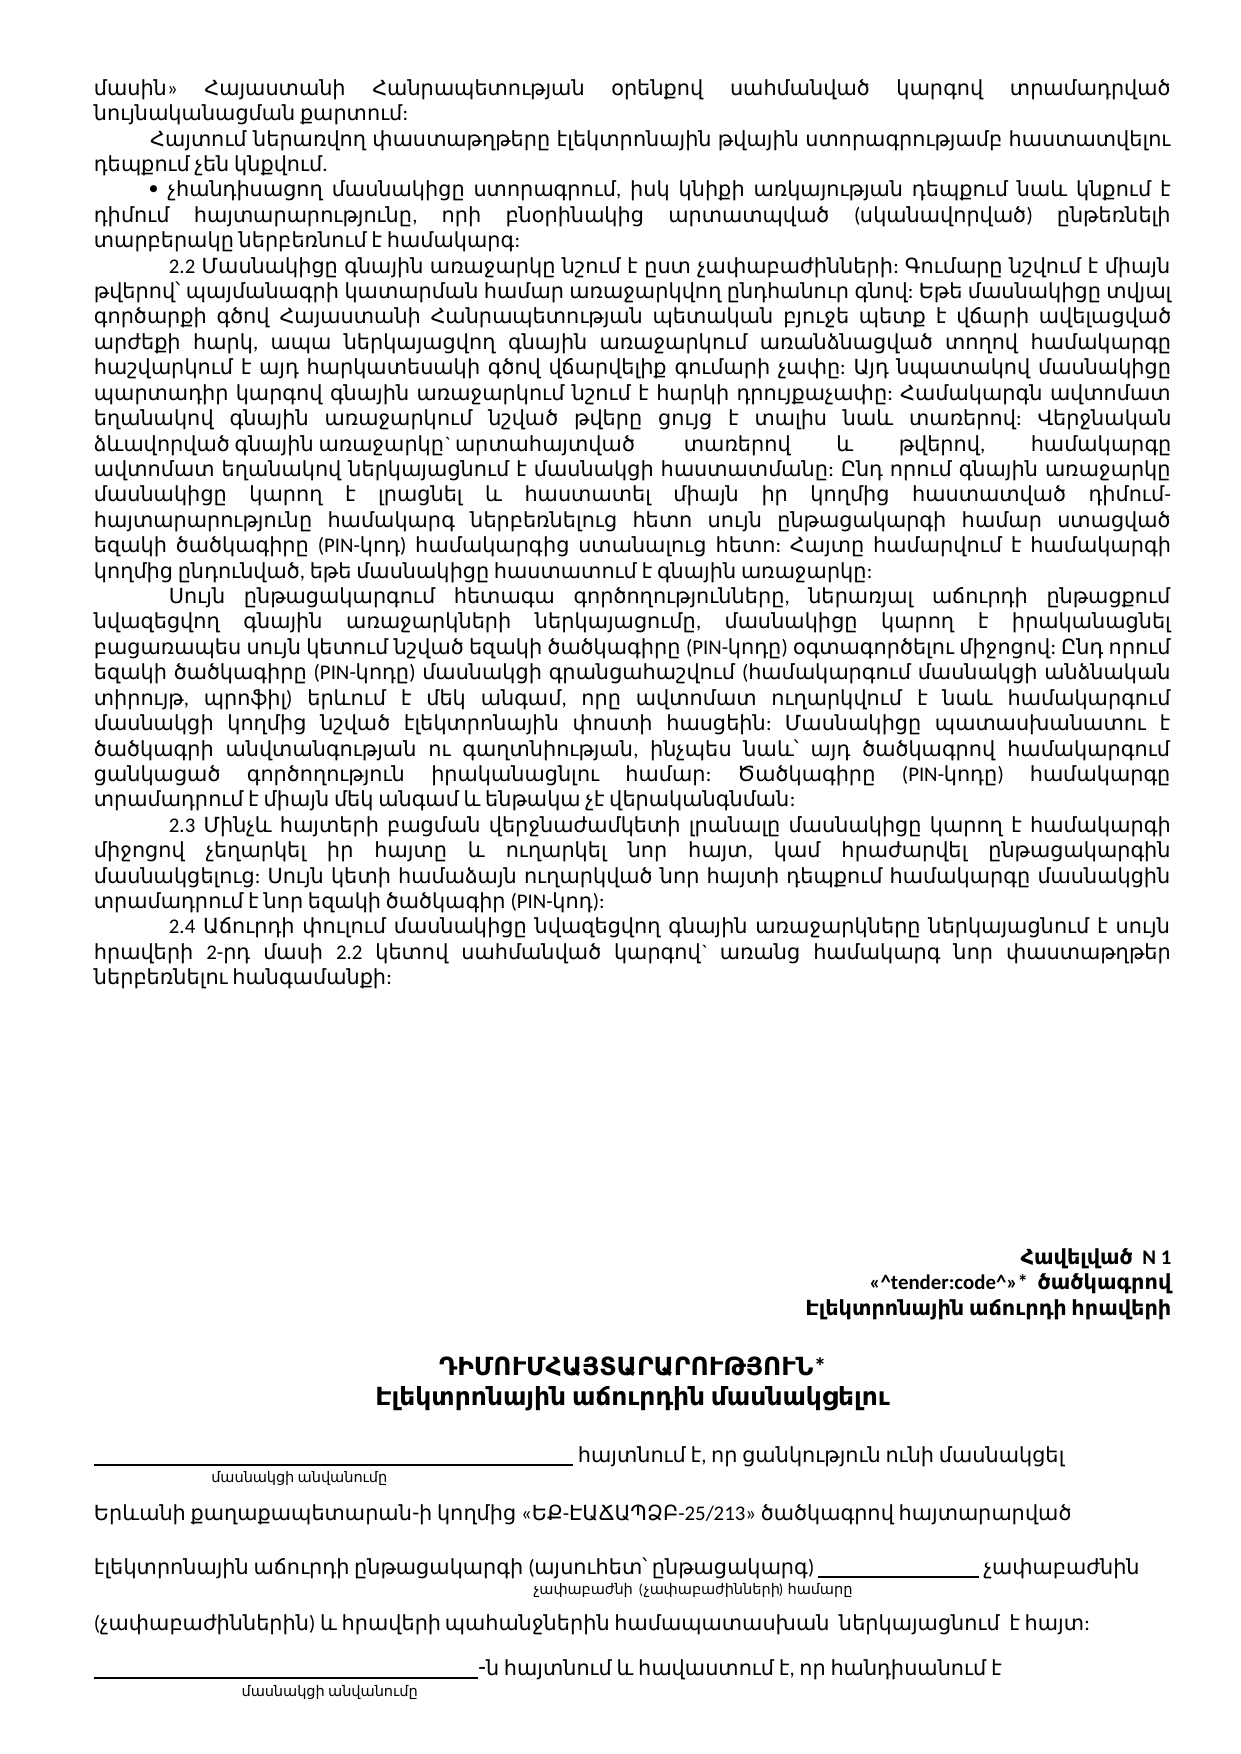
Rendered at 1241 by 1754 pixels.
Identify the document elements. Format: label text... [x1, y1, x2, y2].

text 2.2 Մասնակիցը գնային առաջարկը նշում է ըստ չափաբաժինների: Գումարը նշվում է միայն թվերով՝ պայմանագրի կատարման համար առաջարկվող ընդհանուր գնով: Եթե մասնակիցը տվյալ գործարքի գծով Հայաստանի Հանրապետության պետական բյուջե պետք է վճարի ավելացված արժեքի հարկ, ապա ներկայացվող գնային առաջարկում առանձնացված տողով համակարգը հաշվարկում է այդ հարկատեսակի գծով վճարվելիք գումարի չափը: Այդ նպատակով մասնակիցը պարտադիր կարգով գնային առաջարկում նշում է հարկի դրույքաչափը: Համակարգն ավտոմատ եղանակով գնային առաջարկում նշված թվերը ցույց է տալիս նաև տառերով: Վերջնական ձևավորված գնային առաջարկը` արտահայտված տառերով և թվերով, համակարգը ավտոմատ եղանակով ներկայացնում է մասնակցի հաստատմանը: Ընդ որում գնային առաջարկը մասնակիցը կարող է լրացնել և հաստատել միայն իր կողմից հաստատված դիմում-հայտարարությունը համակարգ ներբեռնելուց հետո սույն ընթացակարգի համար ստացված եզակի ծածկագիրը (PIN-կոդ) համակարգից ստանալուց հետո: Հայտը համարվում է համակարգի կողմից ընդունված, եթե մասնակիցը հաստատում է գնային առաջարկը: [94, 253, 1171, 583]
text 2.3 Մինչև հայտերի բացման վերջնաժամկետի լրանալը մասնակիցը կարող է համակարգի միջոցով չեղարկել իր հայտը և ուղարկել նոր հայտ, կամ հրաժարվել ընթացակարգին մասնակցելուց: Սույն կետի համաձայն ուղարկված նոր հայտի դեպքում համակարգը մասնակցին տրամադրում է նոր եզակի ծածկագիր (PIN-կոդ): [94, 812, 1171, 914]
text 2.4 Աճուրդի փուլում մասնակիցը նվազեցվող գնային առաջարկները ներկայացնում է սույն հրավերի 2-րդ մասի 2.2 կետով սահմանված կարգով` առանց համակարգ նոր փաստաթղթեր ներբեռնելու հանգամանքի: [94, 914, 1171, 990]
text չափաբաժնի (չափաբաժինների) համարը [94, 1580, 1171, 1610]
subtitle Էլեկտրոնային աճուրդին մասնակցելու [94, 1381, 1171, 1412]
text -ն հայտնում և հավաստում է, որ հանդիսանում է [94, 1651, 1171, 1682]
text (չափաբաժիններին) և հրավերի պահանջներին համապատասխան ներկայացնում է հայտ: [94, 1610, 1171, 1636]
text Սույն ընթացակարգում հետագա գործողությունները, ներառյալ աճուրդի ընթացքում նվազեցվող գնային առաջարկների ներկայացումը, մասնակիցը կարող է իրականացնել բացառապես սույն կետում նշված եզակի ծածկագիրը (PIN-կոդը) օգտագործելու միջոցով: Ընդ որում եզակի ծածկագիրը (PIN-կոդը) մասնակցի գրանցահաշվում (համակարգում մասնակցի անձնական տիրույթ, պրոֆիլ) երևում է մեկ անգամ, որը ավտոմատ ուղարկվում է նաև համակարգում մասնակցի կողմից նշված էլեկտրոնային փոստի հասցեին: Մասնակիցը պատասխանատու է ծածկագրի անվտանգության ու գաղտնիության, ինչպես նաև՝ այդ ծածկագրով համակարգում ցանկացած գործողություն իրականացնլու համար: Ծածկագիրը (PIN-կոդը) համակարգը տրամադրում է միայն մեկ անգամ և ենթակա չէ վերականգնման: [94, 583, 1171, 812]
text մասնակցի անվանումը [94, 1468, 1171, 1498]
list չհանդիսացող մասնակիցը ստորագրում, իսկ կնիքի առկայության դեպքում նաև կնքում է դիմում հայտարարությունը, որի բնօրինակից արտատպված (սկանավորված) ընթեռնելի տարբերակը ներբեռնում է համակարգ: [94, 177, 1171, 253]
text ԴԻՄՈՒՄՀԱՅՏԱՐԱՐՈՒԹՅՈՒՆ* [94, 1351, 1171, 1381]
text էլեկտրոնային աճուրդի ընթացակարգի (այսուհետ՝ ընթացակարգ) չափաբաժնին [94, 1554, 1171, 1580]
text մասնակցի անվանումը [94, 1682, 1171, 1712]
text հայտնում է, որ ցանկություն ունի մասնակցել [94, 1442, 1171, 1468]
text Հայտում ներառվող փաստաթղթերը էլեկտրոնային թվային ստորագրությամբ հաստատվելու դեպքում չեն կնքվում. [94, 126, 1171, 177]
text Երևանի քաղաքապետարան-ի կողմից «ԵՔ-ԷԱՃԱՊՁԲ-25/213» ծածկագրով հայտարարված [94, 1498, 1171, 1526]
text Էլեկտրոնային աճուրդի հրավերի [94, 1295, 1171, 1320]
text Հավելված N 1 [94, 1244, 1171, 1269]
text «^tender:code^»* ծածկագրով [94, 1269, 1171, 1295]
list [94, 75, 1171, 126]
